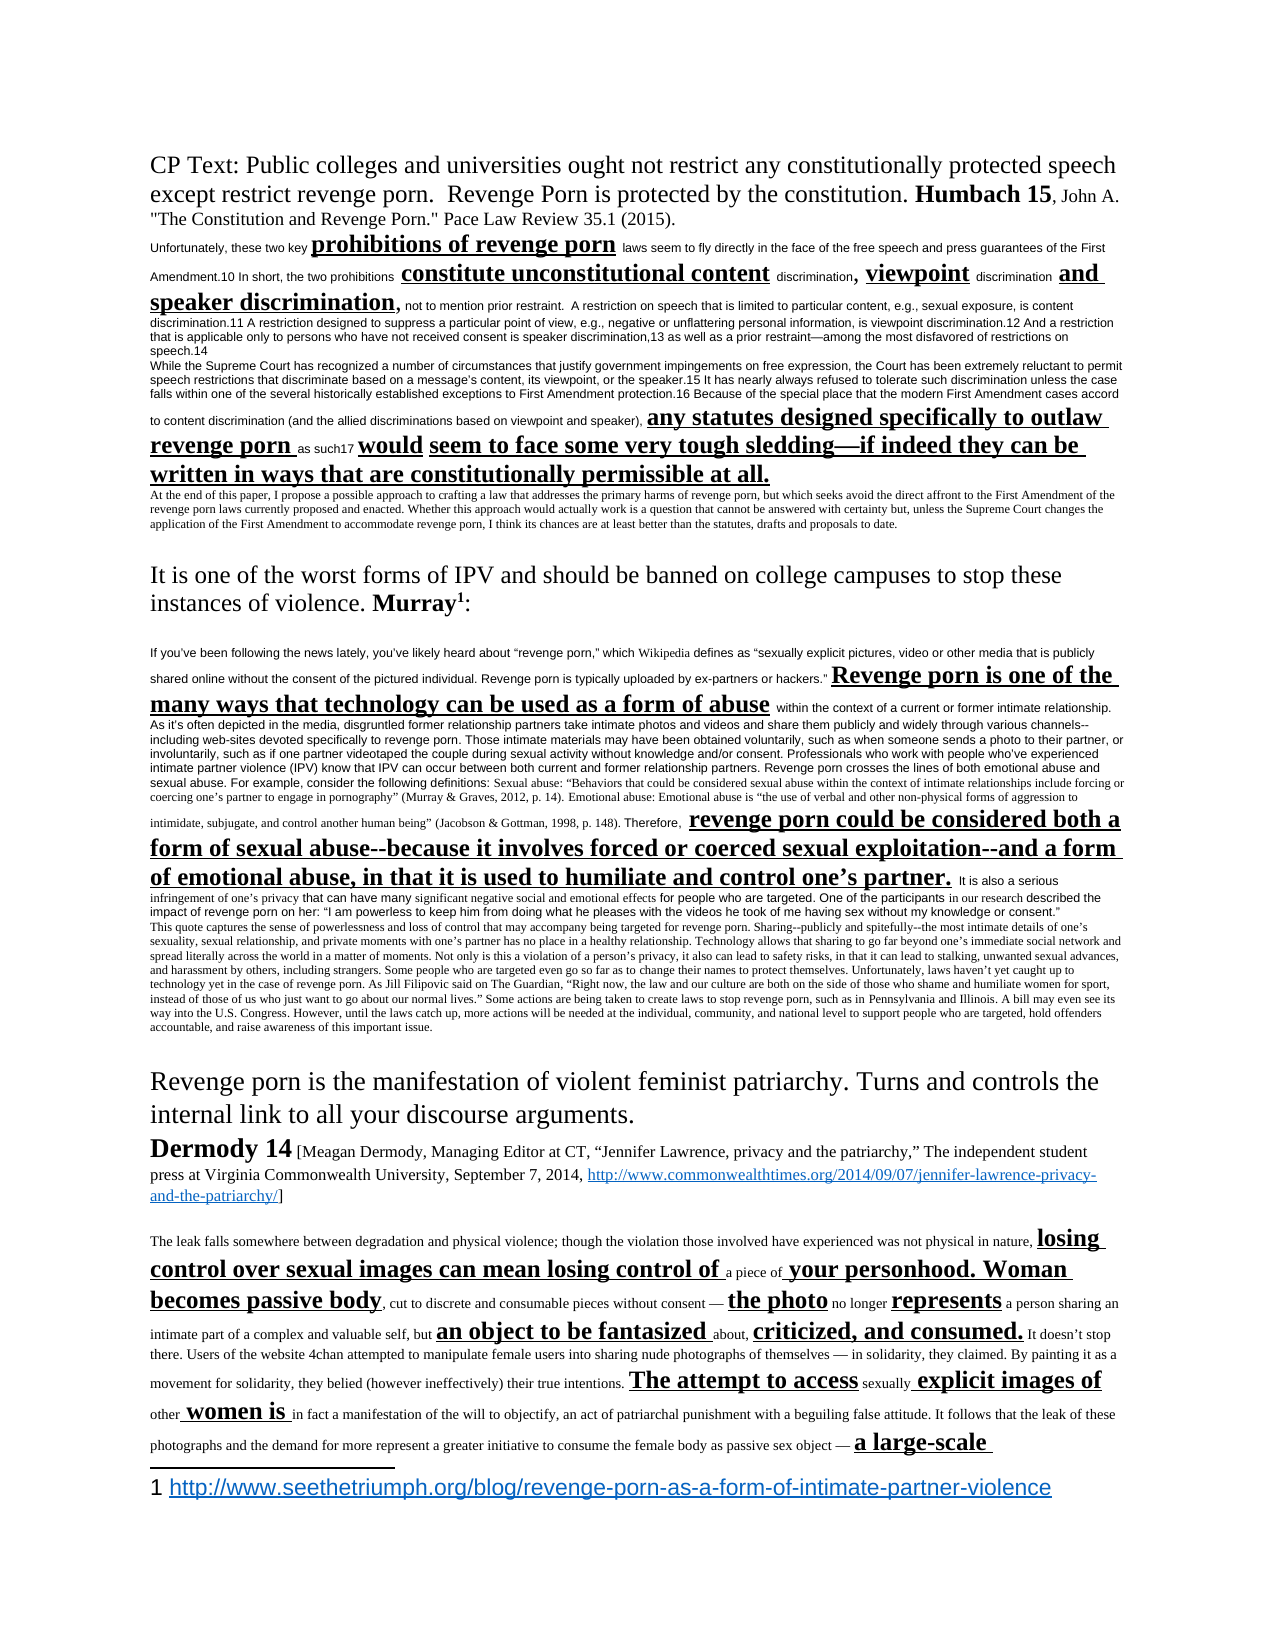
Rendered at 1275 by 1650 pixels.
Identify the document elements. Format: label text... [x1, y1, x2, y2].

text While the Supreme Court has recognized a number of circumstances that justify government impingements on free expression, the Court has been extremely reluctant to permit speech restrictions that discriminate based on a message’s content, its viewpoint, or the speaker.15 It has nearly always refused to tolerate such discrimination unless the case falls within one of the several historically established exceptions to First Amendment protection.16 Because of the special place that the modern First Amendment cases accord to content discrimination (and the allied discriminations based on viewpoint and speaker), any statutes designed specifically to outlaw revenge porn as such17 would seem to face some very tough sledding—if indeed they can be written in ways that are constitutionally permissible at all. [150, 358, 1125, 488]
text Unfortunately, these two key prohibitions of revenge porn laws seem to fly directly in the face of the free speech and press guarantees of the First Amendment.10 In short, the two prohibitions constitute unconstitutional content discrimination, viewpoint discrimination and speaker discrimination, not to mention prior restraint. A restriction on speech that is limited to particular content, e.g., sexual exposure, is content discrimination.11 A restriction designed to suppress a particular point of view, e.g., negative or unflattering personal information, is viewpoint discrimination.12 And a restriction that is applicable only to persons who have not received consent is speaker discrimination,13 as well as a prior restraint—among the most disfavored of restrictions on speech.14 [150, 229, 1125, 358]
text At the end of this paper, I propose a possible approach to crafting a law that addresses the primary harms of revenge porn, but which seeks avoid the direct affront to the First Amendment of the revenge porn laws currently proposed and enacted. Whether this approach would actually work is a question that cannot be answered with certainty but, unless the Supreme Court changes the application of the First Amendment to accommodate revenge porn, I think its chances are at least better than the statutes, drafts and proposals to date. [150, 488, 1125, 531]
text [150, 1223, 1125, 1456]
subtitle Revenge porn is the manifestation of violent feminist patriarchy. Turns and controls the internal link to all your discourse arguments. [150, 1065, 1125, 1130]
text Dermody 14 [Meagan Dermody, Managing Editor at CT, “Jennifer Lawrence, privacy and the patriarchy,” The independent student press at Virginia Commonwealth University, September 7, 2014, http://www.commonwealthtimes.org/2014/09/07/jennifer-lawrence-privacy-and-the-patriarchy/] [150, 1132, 1125, 1204]
text If you’ve been following the news lately, you’ve likely heard about “revenge porn,” which Wikipedia defines as “sexually explicit pictures, video or other media that is publicly shared online without the consent of the pictured individual. Revenge porn is typically uploaded by ex-partners or hackers.” Revenge porn is one of the many ways that technology can be used as a form of abuse within the context of a current or former intimate relationship. As it’s often depicted in the media, disgruntled former relationship partners take intimate photos and videos and share them publicly and widely through various channels--including web-sites devoted specifically to revenge porn. Those intimate materials may have been obtained voluntarily, such as when someone sends a photo to their partner, or involuntarily, such as if one partner videotaped the couple during sexual activity without knowledge and/or consent. Professionals who work with people who’ve experienced intimate partner violence (IPV) know that IPV can occur between both current and former relationship partners. Revenge porn crosses the lines of both emotional abuse and sexual abuse. For example, consider the following definitions: Sexual abuse: “Behaviors that could be considered sexual abuse within the context of intimate relationships include forcing or coercing one’s partner to engage in pornography” (Murray & Graves, 2012, p. 14). Emotional abuse: Emotional abuse is “the use of verbal and other non-physical forms of aggression to intimidate, subjugate, and control another human being” (Jacobson & Gottman, 1998, p. 148). Therefore, revenge porn could be considered both a form of sexual abuse--because it involves forced or coerced sexual exploitation--and a form of emotional abuse, in that it is used to humiliate and control one’s partner. It is also a serious infringement of one’s privacy that can have many significant negative social and emotional effects for people who are targeted. One of the participants in our research described the impact of revenge porn on her: “I am powerless to keep him from doing what he pleases with the videos he took of me having sex without my knowledge or consent.” [150, 646, 1125, 919]
text It is one of the worst forms of IPV and should be banned on college campuses to stop these instances of violence. Murray: [150, 560, 1125, 617]
text This quote captures the sense of powerlessness and loss of control that may accompany being targeted for revenge porn. Sharing--publicly and spitefully--the most intimate details of one’s sexuality, sexual relationship, and private moments with one’s partner has no place in a healthy relationship. Technology allows that sharing to go far beyond one’s immediate social network and spread literally across the world in a matter of moments. Not only is this a violation of a person’s privacy, it also can lead to safety risks, in that it can lead to stalking, unwanted sexual advances, and harassment by others, including strangers. Some people who are targeted even go so far as to change their names to protect themselves. Unfortunately, laws haven’t yet caught up to technology yet in the case of revenge porn. As Jill Filipovic said on The Guardian, “Right now, the law and our culture are both on the side of those who shame and humiliate women for sport, instead of those of us who just want to go about our normal lives.” Some actions are being taken to create laws to stop revenge porn, such as in Pennsylvania and Illinois. A bill may even see its way into the U.S. Congress. However, until the laws catch up, more actions will be needed at the individual, community, and national level to support people who are targeted, hold offenders accountable, and raise awareness of this important issue. [150, 919, 1125, 1034]
text CP Text: Public colleges and universities ought not restrict any constitutionally protected speech except restrict revenge porn. Revenge Porn is protected by the constitution. Humbach 15, John A. "The Constitution and Revenge Porn." Pace Law Review 35.1 (2015). [150, 150, 1125, 229]
